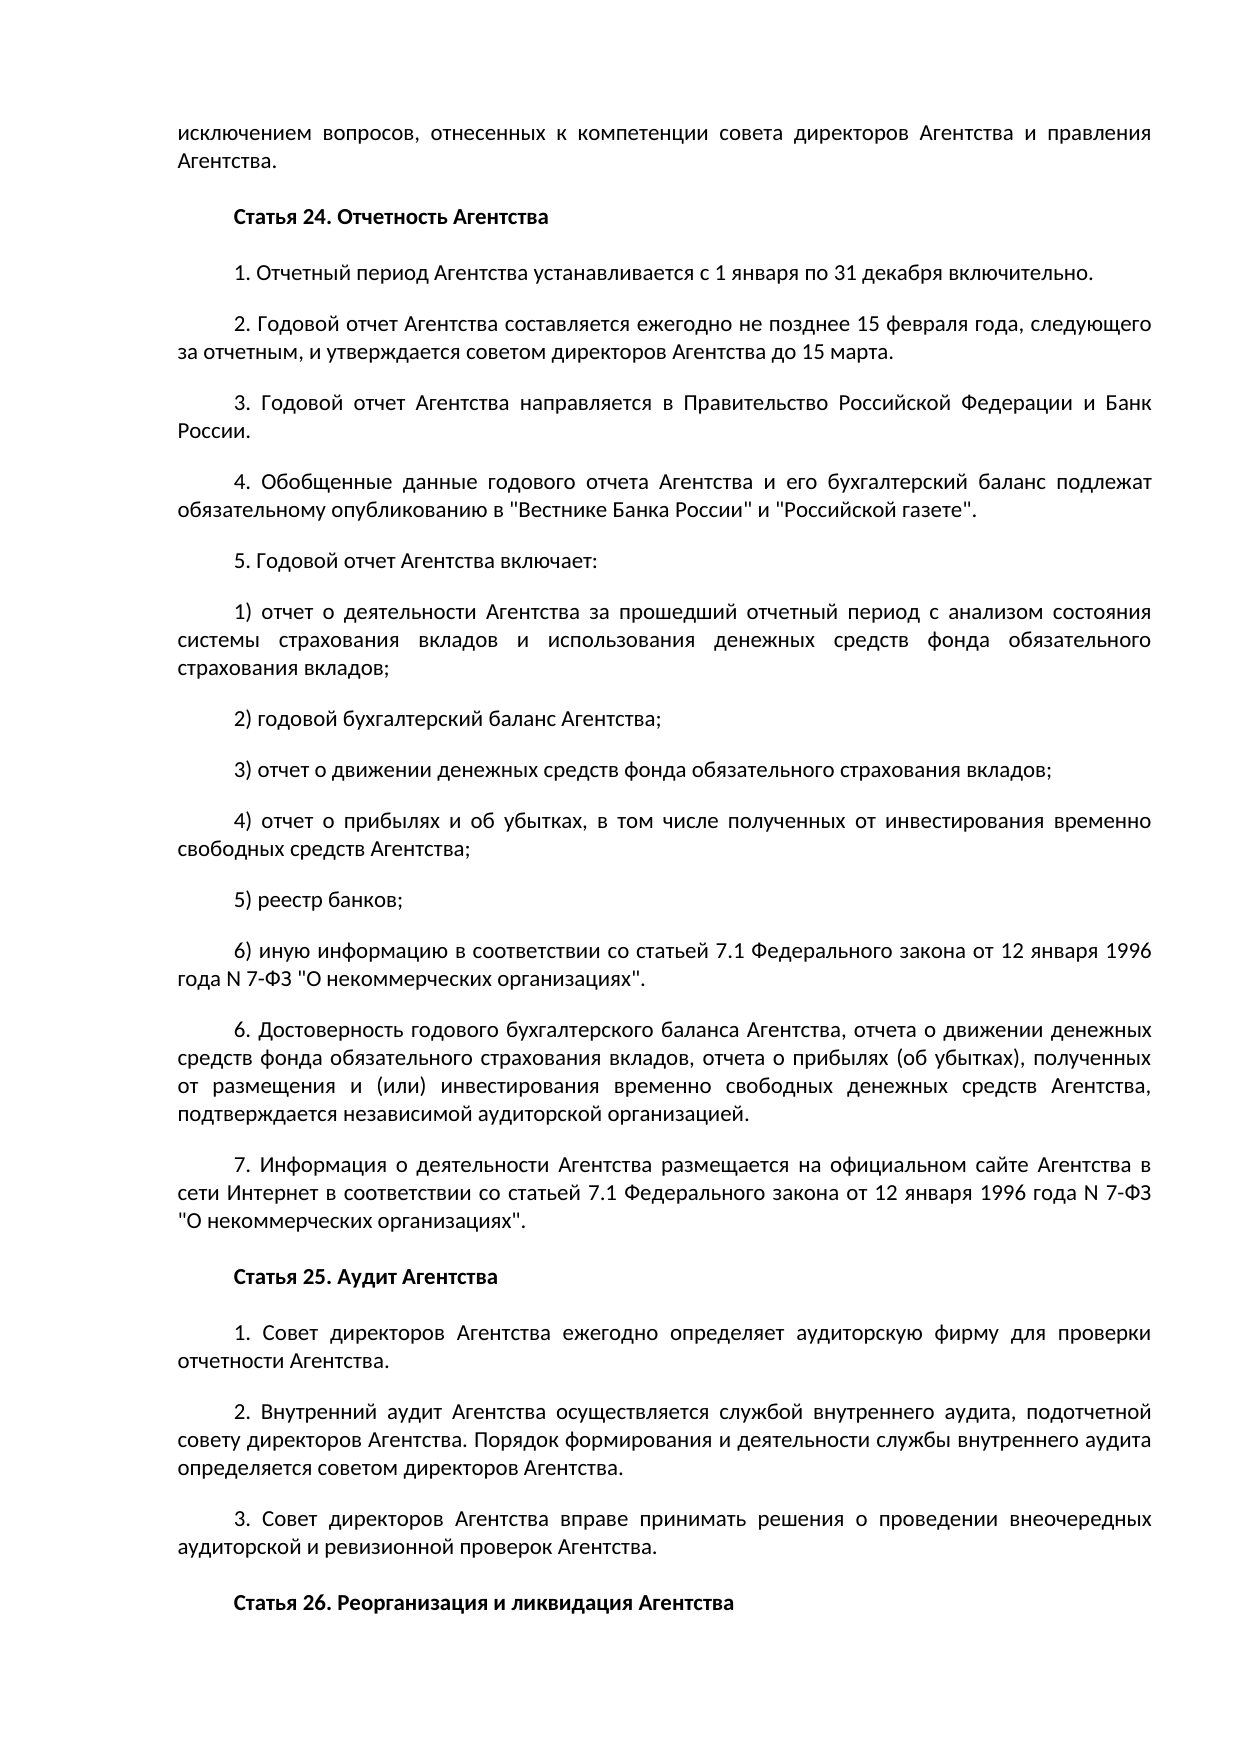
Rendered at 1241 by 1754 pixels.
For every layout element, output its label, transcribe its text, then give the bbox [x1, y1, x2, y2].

text 2) годовой бухгалтерский баланс Агентства; [177, 704, 1152, 732]
text 5. Годовой отчет Агентства включает: [177, 546, 1152, 574]
text 2. Внутренний аудит Агентства осуществляется службой внутреннего аудита, подотчетной совету директоров Агентства. Порядок формирования и деятельности службы внутреннего аудита определяется советом директоров Агентства. [177, 1397, 1152, 1481]
text 3. Годовой отчет Агентства направляется в Правительство Российской Федерации и Банк России. [177, 388, 1152, 444]
text 1. Отчетный период Агентства устанавливается с 1 января по 31 декабря включительно. [177, 258, 1152, 286]
text 4) отчет о прибылях и об убытках, в том числе полученных от инвестирования временно свободных средств Агентства; [177, 806, 1152, 862]
text 5) реестр банков; [177, 885, 1152, 913]
text 4. Обобщенные данные годового отчета Агентства и его бухгалтерский баланс подлежат обязательному опубликованию в "Вестнике Банка России" и "Российской газете". [177, 467, 1152, 523]
text 1. Совет директоров Агентства ежегодно определяет аудиторскую фирму для проверки отчетности Агентства. [177, 1318, 1152, 1374]
title Статья 24. Отчетность Агентства [177, 202, 1152, 230]
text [177, 118, 1152, 174]
text 6) иную информацию в соответствии со статьей 7.1 Федерального закона от 12 января 1996 года N 7-ФЗ "О некоммерческих организациях". [177, 936, 1152, 992]
text 2. Годовой отчет Агентства составляется ежегодно не позднее 15 февраля года, следующего за отчетным, и утверждается советом директоров Агентства до 15 марта. [177, 309, 1152, 365]
title Статья 26. Реорганизация и ликвидация Агентства [177, 1588, 1152, 1616]
title Статья 25. Аудит Агентства [177, 1262, 1152, 1290]
text 3) отчет о движении денежных средств фонда обязательного страхования вкладов; [177, 755, 1152, 783]
text 1) отчет о деятельности Агентства за прошедший отчетный период с анализом состояния системы страхования вкладов и использования денежных средств фонда обязательного страхования вкладов; [177, 597, 1152, 681]
text 6. Достоверность годового бухгалтерского баланса Агентства, отчета о движении денежных средств фонда обязательного страхования вкладов, отчета о прибылях (об убытках), полученных от размещения и (или) инвестирования временно свободных денежных средств Агентства, подтверждается независимой аудиторской организацией. [177, 1015, 1152, 1127]
text 3. Совет директоров Агентства вправе принимать решения о проведении внеочередных аудиторской и ревизионной проверок Агентства. [177, 1504, 1152, 1560]
text 7. Информация о деятельности Агентства размещается на официальном сайте Агентства в сети Интернет в соответствии со статьей 7.1 Федерального закона от 12 января 1996 года N 7-ФЗ "О некоммерческих организациях". [177, 1150, 1152, 1234]
